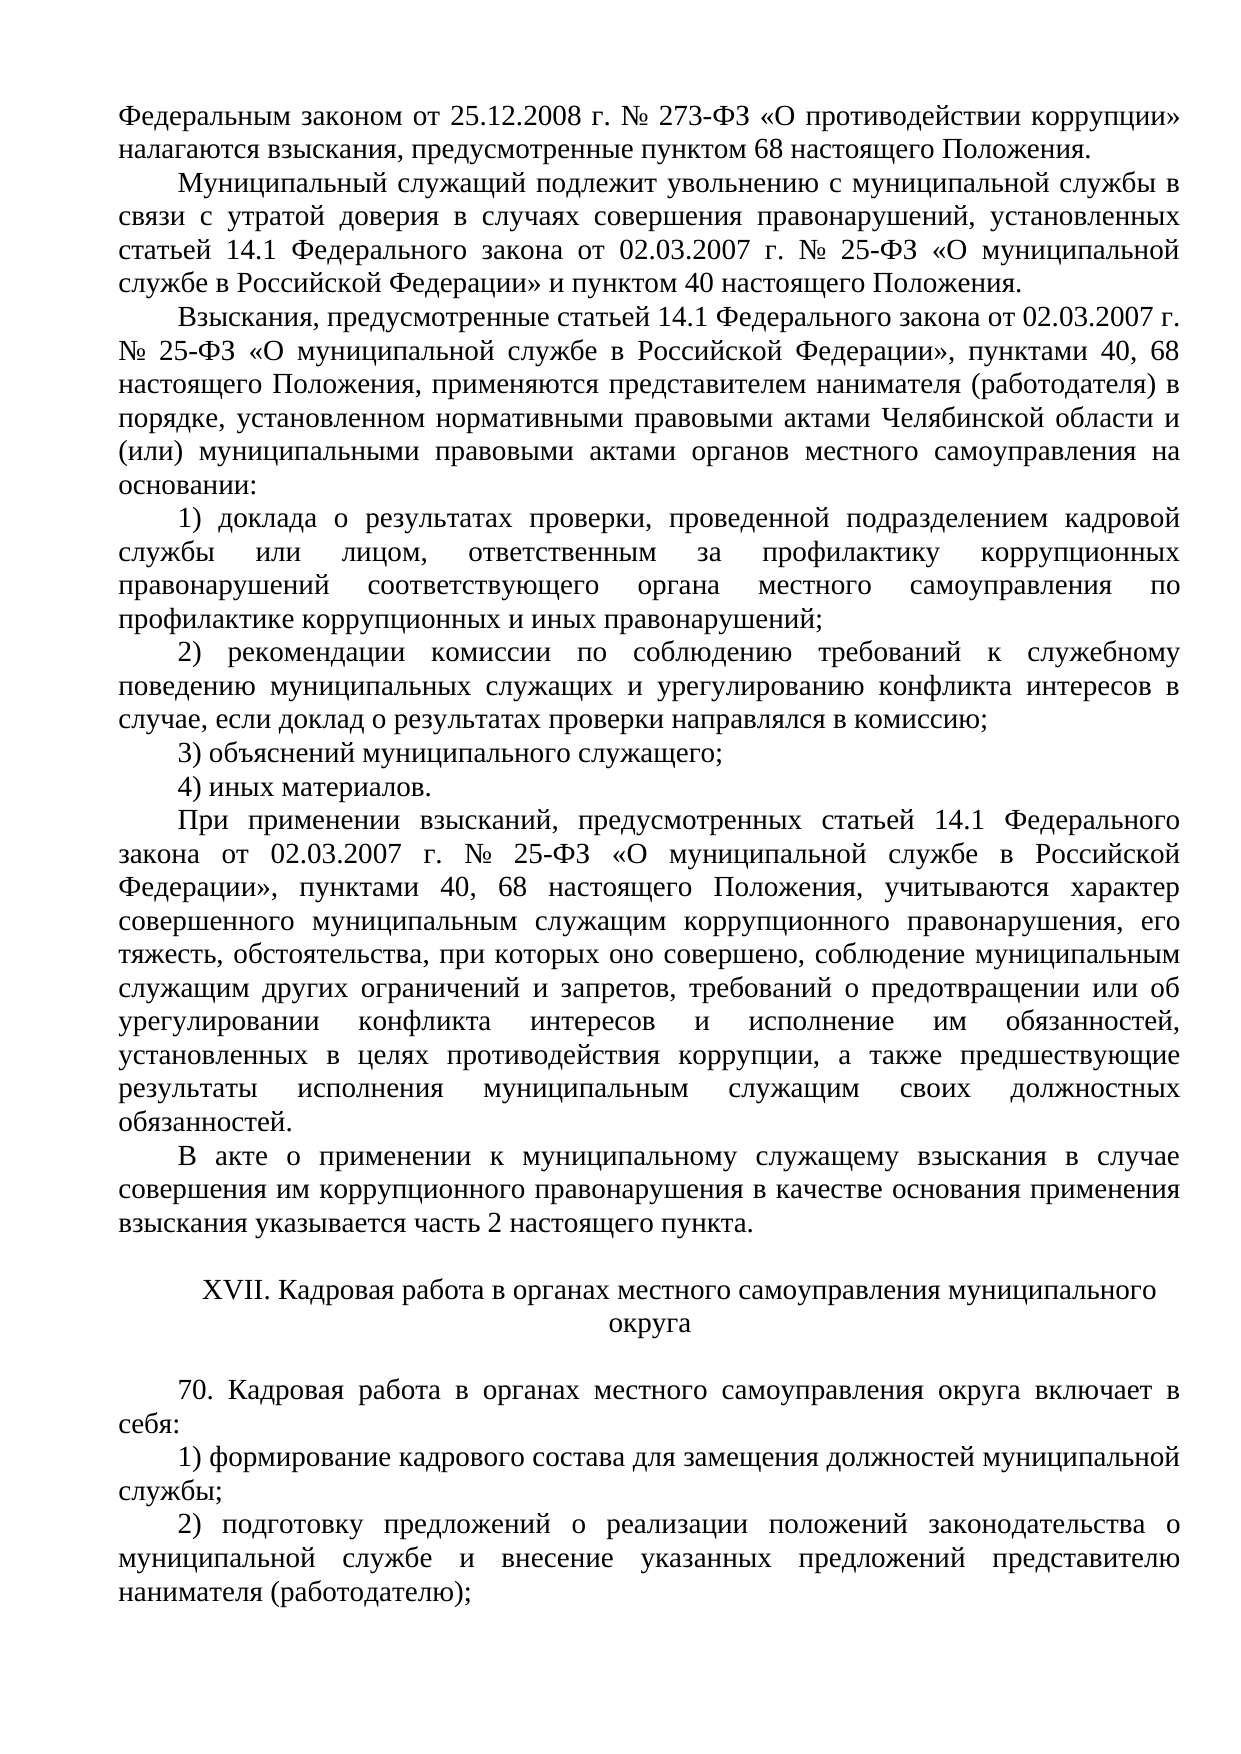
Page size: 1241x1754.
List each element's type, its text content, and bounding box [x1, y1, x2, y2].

text Муниципальный служащий подлежит увольнению с муниципальной службы в связи с утратой доверия в случаях совершения правонарушений, установленных статьей 14.1 Федерального закона от 02.03.2007 г. № 25-ФЗ «О муниципальной службе в Российской Федерации» и пунктом 40 настоящего Положения. [118, 165, 1181, 299]
text 2) подготовку предложений о реализации положений законодательства о муниципальной службе и внесение указанных предложений представителю нанимателя (работодателю); [118, 1507, 1181, 1607]
text 4) иных материалов. [118, 769, 1181, 802]
text Взыскания, предусмотренные статьей 14.1 Федерального закона от 02.03.2007 г. № 25-ФЗ «О муниципальной службе в Российской Федерации», пунктами 40, 68 настоящего Положения, применяются представителем нанимателя (работодателя) в порядке, установленном нормативными правовыми актами Челябинской области и (или) муниципальными правовыми актами органов местного самоуправления на основании: [118, 299, 1181, 500]
text 1) доклада о результатах проверки, проведенной подразделением кадровой службы или лицом, ответственным за профилактику коррупционных правонарушений соответствующего органа местного самоуправления по профилактике коррупционных и иных правонарушений; [118, 500, 1181, 634]
text 70. Кадровая работа в органах местного самоуправления округа включает в себя: [118, 1372, 1181, 1439]
text 2) рекомендации комиссии по соблюдению требований к служебному поведению муниципальных служащих и урегулированию конфликта интересов в случае, если доклад о результатах проверки направлялся в комиссию; [118, 634, 1181, 735]
text 1) формирование кадрового состава для замещения должностей муниципальной службы; [118, 1439, 1181, 1507]
text В акте о применении к муниципальному служащему взыскания в случае совершения им коррупционного правонарушения в качестве основания применения взыскания указывается часть 2 настоящего пункта. [118, 1138, 1181, 1238]
text XVII. Кадровая работа в органах местного самоуправления муниципального округа [118, 1272, 1181, 1339]
text 3) объяснений муниципального служащего; [118, 735, 1181, 769]
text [118, 98, 1181, 165]
text При применении взысканий, предусмотренных статьей 14.1 Федерального закона от 02.03.2007 г. № 25-ФЗ «О муниципальной службе в Российской Федерации», пунктами 40, 68 настоящего Положения, учитываются характер совершенного муниципальным служащим коррупционного правонарушения, его тяжесть, обстоятельства, при которых оно совершено, соблюдение муниципальным служащим других ограничений и запретов, требований о предотвращении или об урегулировании конфликта интересов и исполнение им обязанностей, установленных в целях противодействия коррупции, а также предшествующие результаты исполнения муниципальным служащим своих должностных обязанностей. [118, 802, 1181, 1138]
